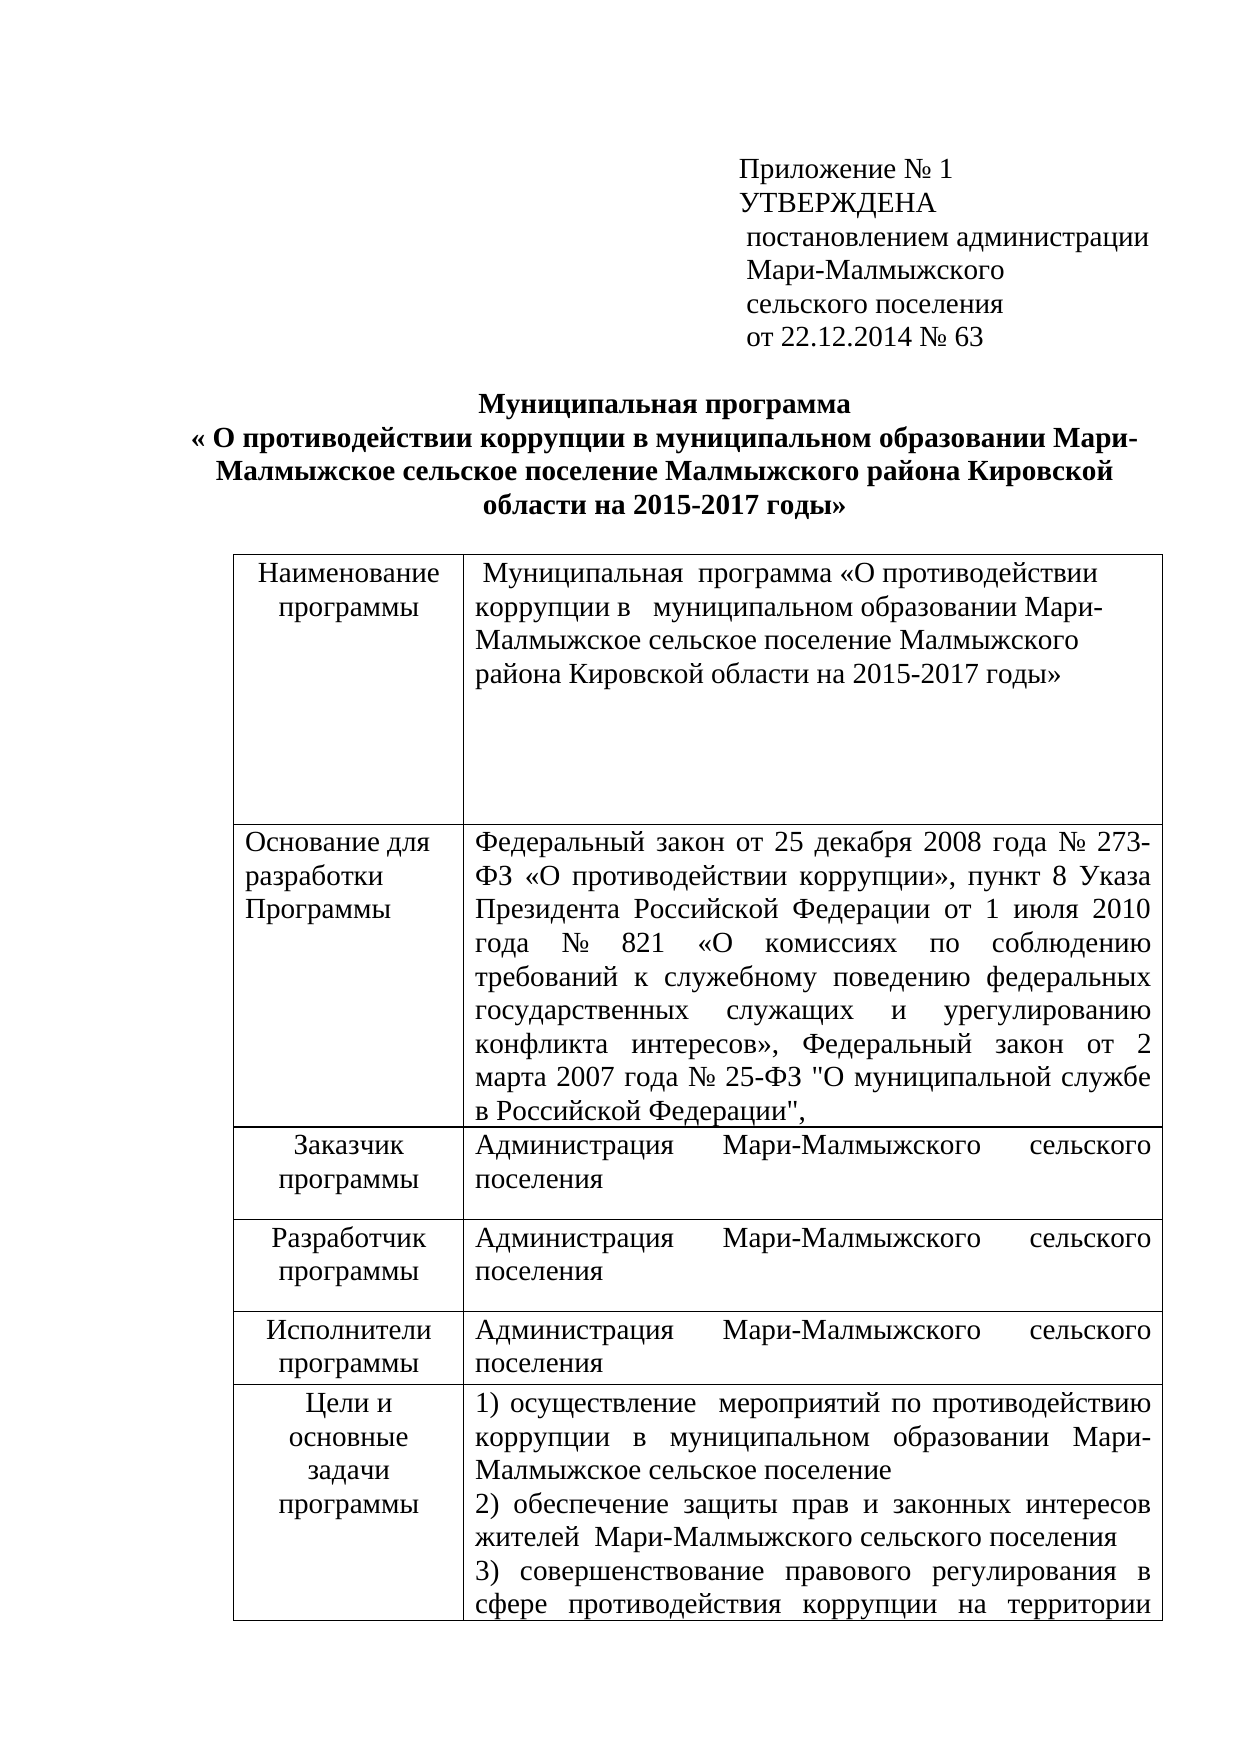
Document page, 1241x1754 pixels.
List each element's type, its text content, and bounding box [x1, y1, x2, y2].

text Мари-Малмыжского [177, 252, 1152, 286]
text Приложение № 1 [177, 152, 1152, 185]
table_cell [234, 1385, 463, 1620]
text от 22.12.2014 № 63 [177, 319, 1152, 353]
text Муниципальная программа [177, 386, 1152, 420]
text постановлением администрации [177, 219, 1152, 252]
table_cell Исполнители программы [234, 1312, 463, 1384]
table_header Наименование программы [234, 555, 463, 823]
text сельского поселения [177, 286, 1152, 319]
text « О противодействии коррупции в муниципальном образовании Мари-Малмыжское сельское поселение Малмыжского района Кировской области на 2015-2017 годы» [177, 420, 1152, 521]
table_header Муниципальная программа «О противодействии коррупции в муниципальном образовании Мари-Малмыжское сельское поселение Малмыжского района Кировской области на 2015-2017 годы» [464, 555, 1162, 823]
table_cell Администрация Мари-Малмыжского сельского поселения [464, 1128, 1162, 1219]
table_cell Администрация Мари-Малмыжского сельского поселения [464, 1312, 1162, 1384]
table_cell Администрация Мари-Малмыжского сельского поселения [464, 1220, 1162, 1311]
table_cell Разработчик программы [234, 1220, 463, 1311]
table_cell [464, 1385, 1162, 1620]
text УТВЕРЖДЕНА [177, 185, 1152, 219]
table_cell Заказчик программы [234, 1128, 463, 1219]
table_cell Основание для разработки Программы [234, 825, 463, 1126]
table_cell Федеральный закон от 25 декабря 2008 года № 273-ФЗ «О противодействии коррупции», пункт 8 Указа Президента Российской Федерации от 1 июля 2010 года № 821 «О комиссиях по соблюдению требований к служебному поведению федеральных государственных служащих и урегулированию конфликта интересов», Федеральный закон от 2 марта 2007 года № 25-ФЗ "О муниципальной службе в Российской Федерации", [464, 825, 1162, 1126]
